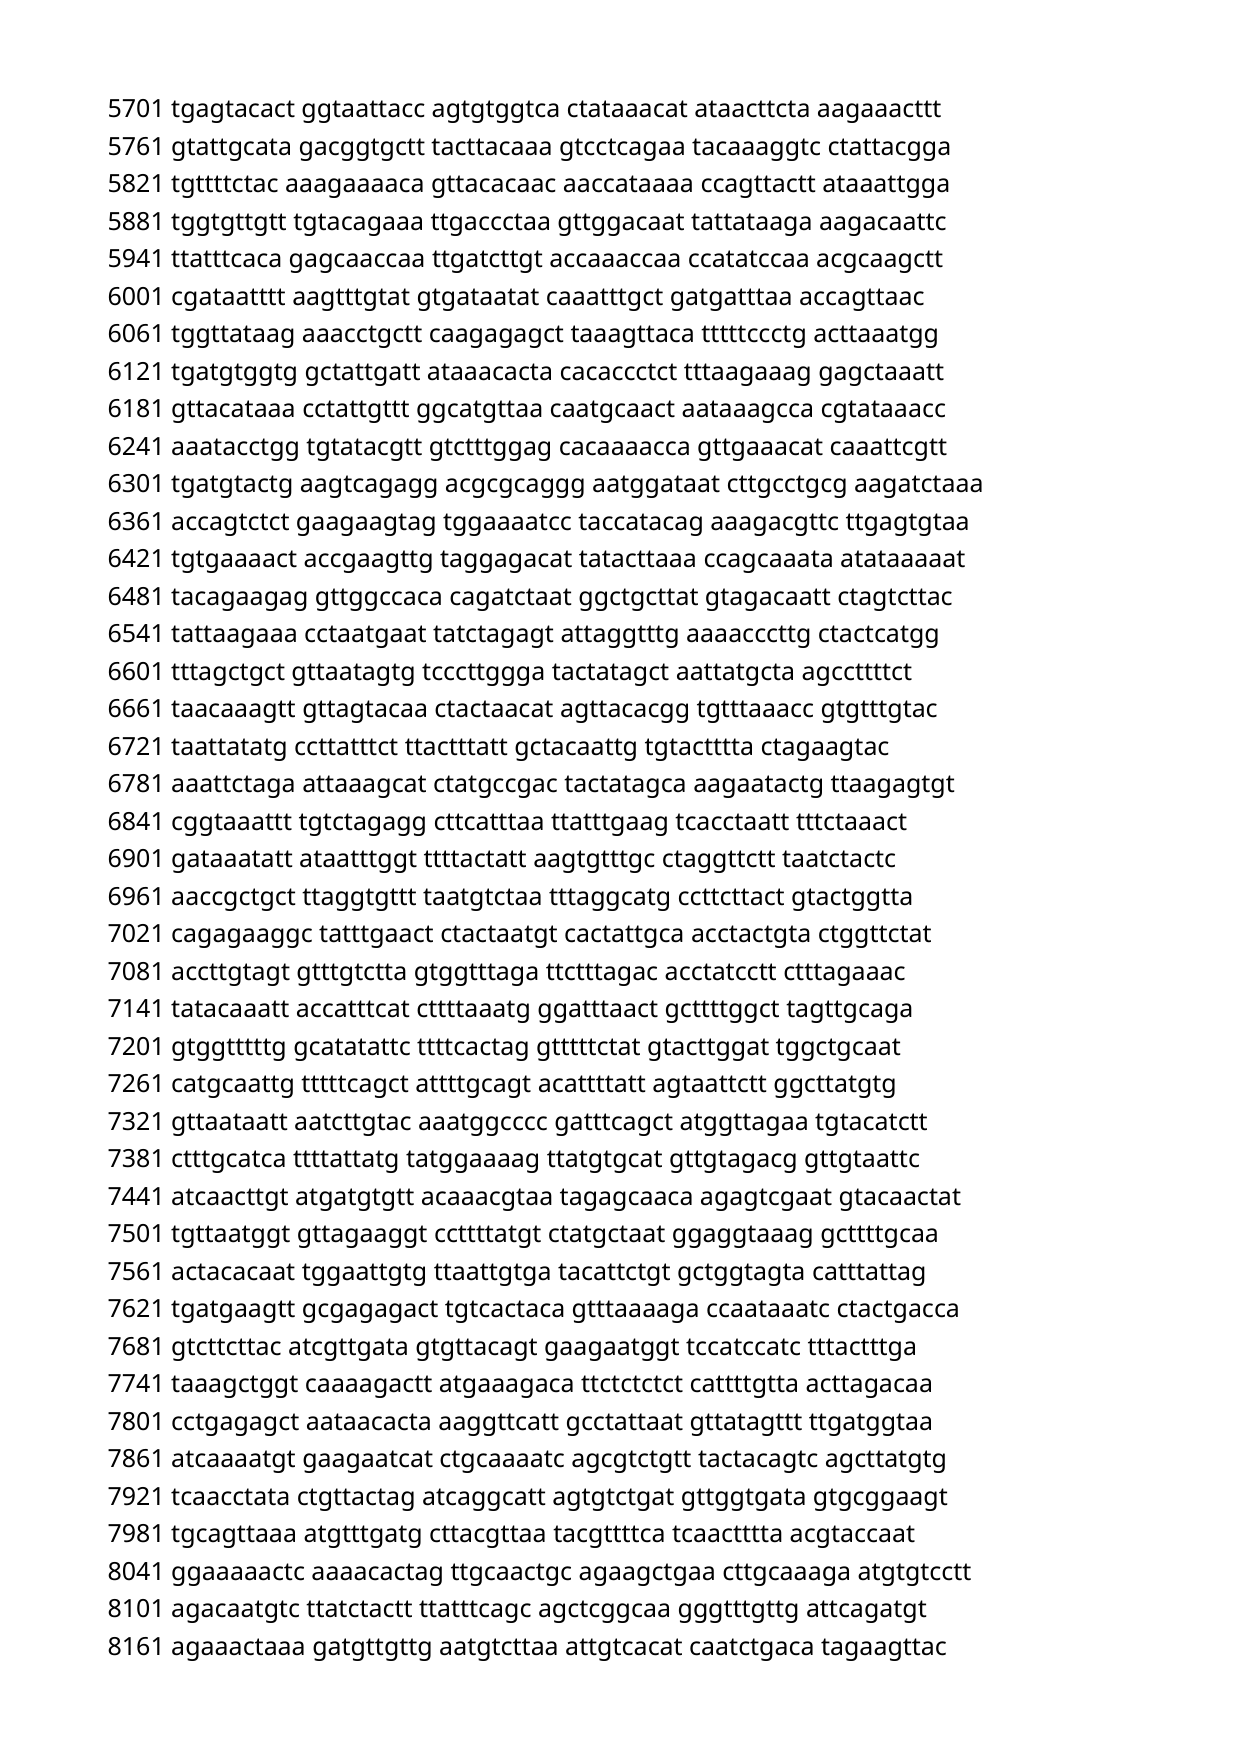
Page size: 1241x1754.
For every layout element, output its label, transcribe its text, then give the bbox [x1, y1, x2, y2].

text 6001 cgataatttt aagtttgtat gtgataatat caaatttgct gatgatttaa accagttaac [75, 277, 1165, 314]
text 6421 tgtgaaaact accgaagttg taggagacat tatacttaaa ccagcaaata atataaaaat [75, 539, 1165, 577]
text 7141 tatacaaatt accatttcat cttttaaatg ggatttaact gcttttggct tagttgcaga [75, 989, 1165, 1027]
text 5881 tggtgttgtt tgtacagaaa ttgaccctaa gttggacaat tattataaga aagacaattc [75, 202, 1165, 239]
text 7381 ctttgcatca ttttattatg tatggaaaag ttatgtgcat gttgtagacg gttgtaattc [75, 1139, 1165, 1177]
text 7741 taaagctggt caaaagactt atgaaagaca ttctctctct cattttgtta acttagacaa [75, 1364, 1165, 1402]
text 6241 aaatacctgg tgtatacgtt gtctttggag cacaaaacca gttgaaacat caaattcgtt [75, 427, 1165, 464]
text 6901 gataaatatt ataatttggt ttttactatt aagtgtttgc ctaggttctt taatctactc [75, 839, 1165, 877]
text 5821 tgttttctac aaagaaaaca gttacacaac aaccataaaa ccagttactt ataaattgga [75, 164, 1165, 202]
text 7441 atcaacttgt atgatgtgtt acaaacgtaa tagagcaaca agagtcgaat gtacaactat [75, 1177, 1165, 1214]
text 6181 gttacataaa cctattgttt ggcatgttaa caatgcaact aataaagcca cgtataaacc [75, 389, 1165, 427]
text 5701 tgagtacact ggtaattacc agtgtggtca ctataaacat ataacttcta aagaaacttt [75, 89, 1165, 127]
text 7801 cctgagagct aataacacta aaggttcatt gcctattaat gttatagttt ttgatggtaa [75, 1402, 1165, 1439]
text 6841 cggtaaattt tgtctagagg cttcatttaa ttatttgaag tcacctaatt tttctaaact [75, 802, 1165, 839]
text 6541 tattaagaaa cctaatgaat tatctagagt attaggtttg aaaacccttg ctactcatgg [75, 614, 1165, 652]
text 6301 tgatgtactg aagtcagagg acgcgcaggg aatggataat cttgcctgcg aagatctaaa [75, 464, 1165, 502]
text 7201 gtggtttttg gcatatattc ttttcactag gtttttctat gtacttggat tggctgcaat [75, 1027, 1165, 1064]
text 5941 ttatttcaca gagcaaccaa ttgatcttgt accaaaccaa ccatatccaa acgcaagctt [75, 239, 1165, 277]
text 7321 gttaataatt aatcttgtac aaatggcccc gatttcagct atggttagaa tgtacatctt [75, 1102, 1165, 1139]
text 7621 tgatgaagtt gcgagagact tgtcactaca gtttaaaaga ccaataaatc ctactgacca [75, 1289, 1165, 1327]
text 7561 actacacaat tggaattgtg ttaattgtga tacattctgt gctggtagta catttattag [75, 1252, 1165, 1289]
text 8101 agacaatgtc ttatctactt ttatttcagc agctcggcaa gggtttgttg attcagatgt [75, 1589, 1165, 1627]
text 5761 gtattgcata gacggtgctt tacttacaaa gtcctcagaa tacaaaggtc ctattacgga [75, 127, 1165, 164]
text 7981 tgcagttaaa atgtttgatg cttacgttaa tacgttttca tcaactttta acgtaccaat [75, 1514, 1165, 1552]
text 8041 ggaaaaactc aaaacactag ttgcaactgc agaagctgaa cttgcaaaga atgtgtcctt [75, 1552, 1165, 1589]
text 6661 taacaaagtt gttagtacaa ctactaacat agttacacgg tgtttaaacc gtgtttgtac [75, 689, 1165, 727]
text 6601 tttagctgct gttaatagtg tcccttggga tactatagct aattatgcta agccttttct [75, 652, 1165, 689]
text 8161 agaaactaaa gatgttgttg aatgtcttaa attgtcacat caatctgaca tagaagttac [75, 1627, 1165, 1664]
text 7021 cagagaaggc tatttgaact ctactaatgt cactattgca acctactgta ctggttctat [75, 914, 1165, 952]
text 6481 tacagaagag gttggccaca cagatctaat ggctgcttat gtagacaatt ctagtcttac [75, 577, 1165, 614]
text 6721 taattatatg ccttatttct ttactttatt gctacaattg tgtactttta ctagaagtac [75, 727, 1165, 764]
text 6781 aaattctaga attaaagcat ctatgccgac tactatagca aagaatactg ttaagagtgt [75, 764, 1165, 802]
text 6121 tgatgtggtg gctattgatt ataaacacta cacaccctct tttaagaaag gagctaaatt [75, 352, 1165, 389]
text 7501 tgttaatggt gttagaaggt ccttttatgt ctatgctaat ggaggtaaag gcttttgcaa [75, 1214, 1165, 1252]
text 6061 tggttataag aaacctgctt caagagagct taaagttaca tttttccctg acttaaatgg [75, 314, 1165, 352]
text 6361 accagtctct gaagaagtag tggaaaatcc taccatacag aaagacgttc ttgagtgtaa [75, 502, 1165, 539]
text 7261 catgcaattg tttttcagct attttgcagt acattttatt agtaattctt ggcttatgtg [75, 1064, 1165, 1102]
text 6961 aaccgctgct ttaggtgttt taatgtctaa tttaggcatg ccttcttact gtactggtta [75, 877, 1165, 914]
text 7921 tcaacctata ctgttactag atcaggcatt agtgtctgat gttggtgata gtgcggaagt [75, 1477, 1165, 1514]
text 7081 accttgtagt gtttgtctta gtggtttaga ttctttagac acctatcctt ctttagaaac [75, 952, 1165, 989]
text 7861 atcaaaatgt gaagaatcat ctgcaaaatc agcgtctgtt tactacagtc agcttatgtg [75, 1439, 1165, 1477]
text 7681 gtcttcttac atcgttgata gtgttacagt gaagaatggt tccatccatc tttactttga [75, 1327, 1165, 1364]
